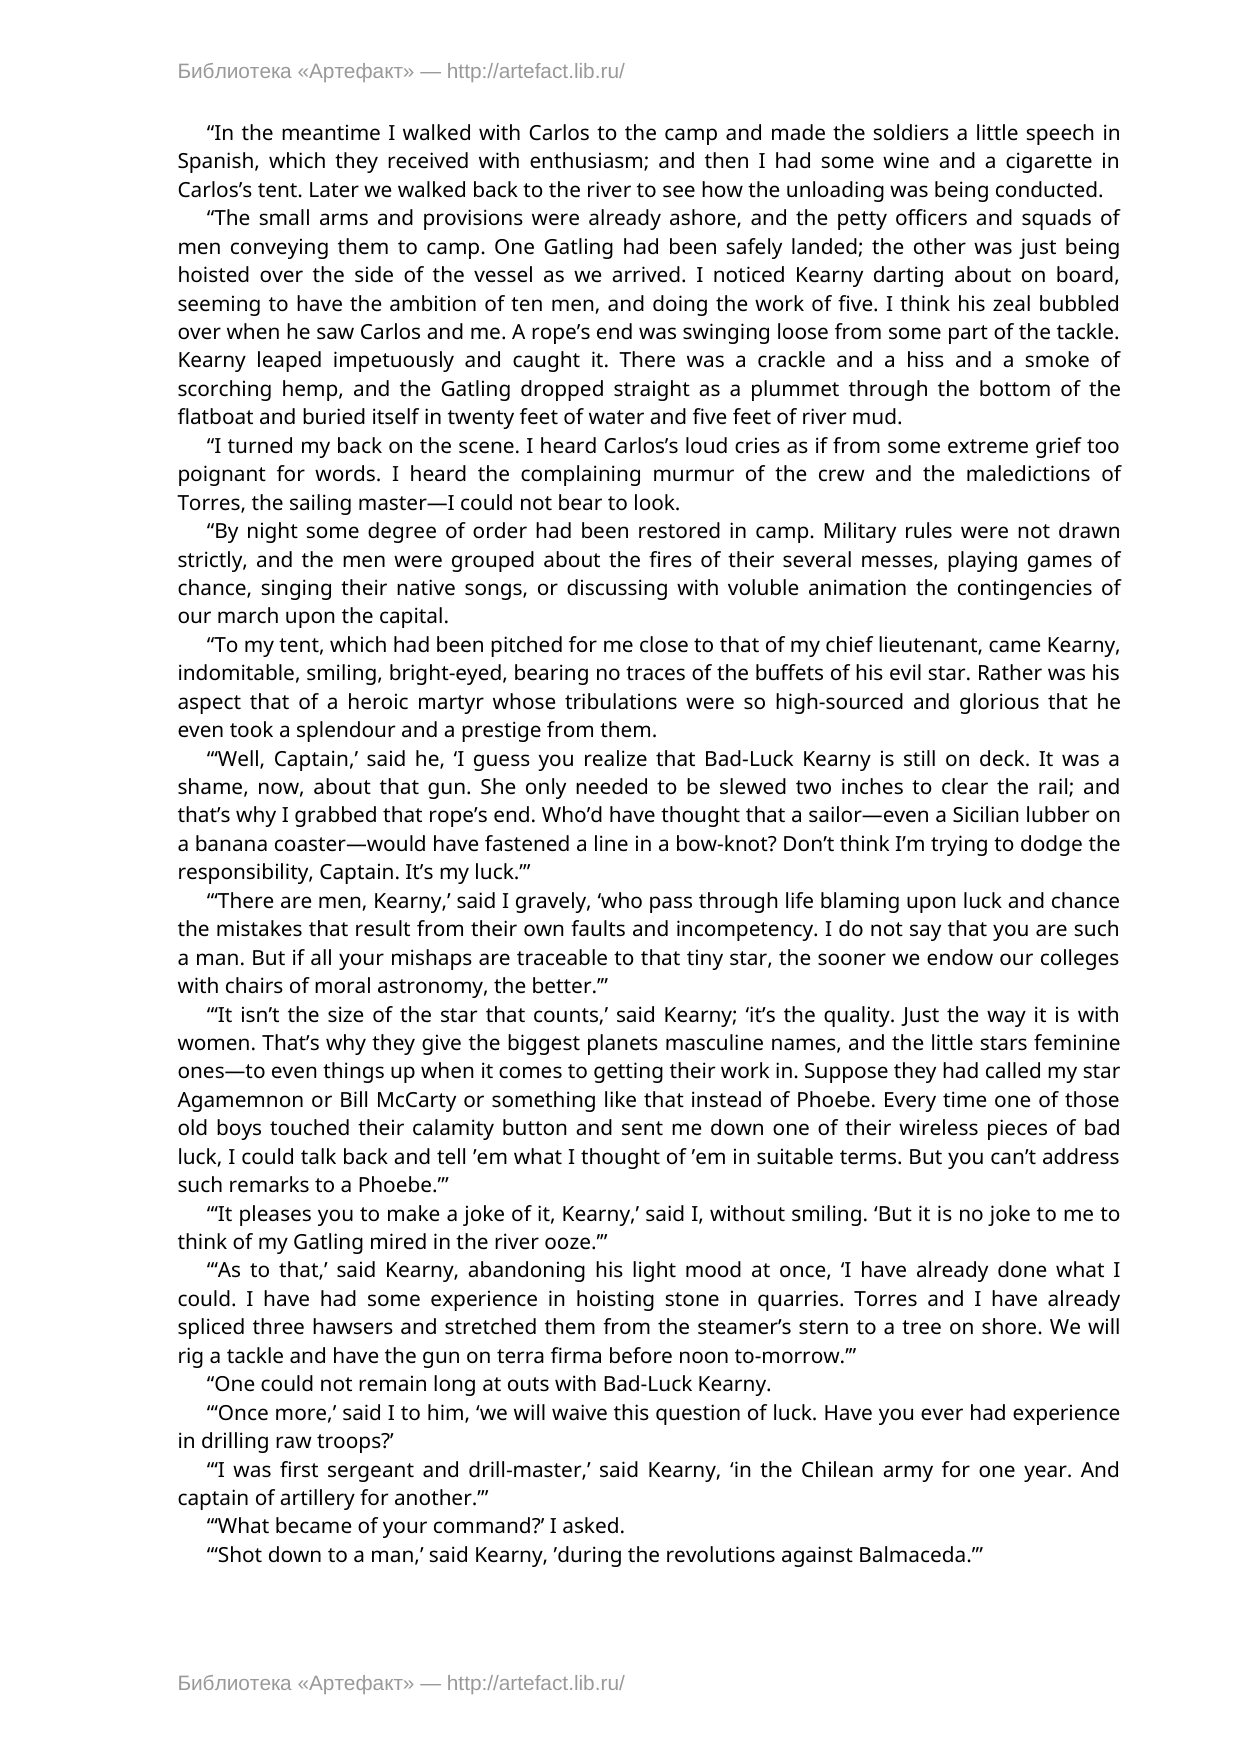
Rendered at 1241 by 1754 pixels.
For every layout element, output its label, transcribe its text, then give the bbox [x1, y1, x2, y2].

text “By night some degree of order had been restored in camp. Military rules were not drawn strictly, and the men were grouped about the fires of their several messes, playing games of chance, singing their native songs, or discussing with voluble animation the contingencies of our march upon the capital. [177, 516, 1122, 630]
text “‘Shot down to a man,’ said Kearny, ’during the revolutions against Balmaceda.’” [177, 1540, 1122, 1568]
text “To my tent, which had been pitched for me close to that of my chief lieutenant, came Kearny, indomitable, smiling, bright-eyed, bearing no traces of the buffets of his evil star. Rather was his aspect that of a heroic martyr whose tribulations were so high-sourced and glorious that he even took a splendour and a prestige from them. [177, 630, 1122, 744]
text “‘What became of your command?’ I asked. [177, 1512, 1122, 1540]
text “‘Once more,’ said I to him, ‘we will waive this question of luck. Have you ever had experience in drilling raw troops?’ [177, 1398, 1122, 1455]
text “The small arms and provisions were already ashore, and the petty officers and squads of men conveying them to camp. One Gatling had been safely landed; the other was just being hoisted over the side of the vessel as we arrived. I noticed Kearny darting about on board, seeming to have the ambition of ten men, and doing the work of five. I think his zeal bubbled over when he saw Carlos and me. A rope’s end was swinging loose from some part of the tackle. Kearny leaped impetuously and caught it. There was a crackle and a hiss and a smoke of scorching hemp, and the Gatling dropped straight as a plummet through the bottom of the flatboat and buried itself in twenty feet of water and five feet of river mud. [177, 203, 1122, 431]
text “I turned my back on the scene. I heard Carlos’s loud cries as if from some extreme grief too poignant for words. I heard the complaining murmur of the crew and the maledictions of Torres, the sailing master—I could not bear to look. [177, 431, 1122, 516]
text “‘As to that,’ said Kearny, abandoning his light mood at once, ‘I have already done what I could. I have had some experience in hoisting stone in quarries. Torres and I have already spliced three hawsers and stretched them from the steamer’s stern to a tree on shore. We will rig a tackle and have the gun on terra firma before noon to-morrow.’” [177, 1256, 1122, 1369]
text “‘There are men, Kearny,’ said I gravely, ‘who pass through life blaming upon luck and chance the mistakes that result from their own faults and incompetency. I do not say that you are such a man. But if all your mishaps are traceable to that tiny star, the sooner we endow our colleges with chairs of moral astronomy, the better.’” [177, 886, 1122, 1000]
text “‘It pleases you to make a joke of it, Kearny,’ said I, without smiling. ‘But it is no joke to me to think of my Gatling mired in the river ooze.’” [177, 1199, 1122, 1256]
text “‘I was first sergeant and drill-master,’ said Kearny, ‘in the Chilean army for one year. And captain of artillery for another.’” [177, 1455, 1122, 1512]
text “One could not remain long at outs with Bad-Luck Kearny. [177, 1369, 1122, 1398]
text “‘It isn’t the size of the star that counts,’ said Kearny; ‘it’s the quality. Just the way it is with women. That’s why they give the biggest planets masculine names, and the little stars feminine ones—to even things up when it comes to getting their work in. Suppose they had called my star Agamemnon or Bill McCarty or something like that instead of Phoebe. Every time one of those old boys touched their calamity button and sent me down one of their wireless pieces of bad luck, I could talk back and tell ’em what I thought of ’em in suitable terms. But you can’t address such remarks to a Phoebe.’” [177, 1000, 1122, 1199]
text “‘Well, Captain,’ said he, ‘I guess you realize that Bad-Luck Kearny is still on deck. It was a shame, now, about that gun. She only needed to be slewed two inches to clear the rail; and that’s why I grabbed that rope’s end. Who’d have thought that a sailor—even a Sicilian lubber on a banana coaster—would have fastened a line in a bow-knot? Don’t think I’m trying to dodge the responsibility, Captain. It’s my luck.’” [177, 744, 1122, 886]
text “In the meantime I walked with Carlos to the camp and made the soldiers a little speech in Spanish, which they received with enthusiasm; and then I had some wine and a cigarette in Carlos’s tent. Later we walked back to the river to see how the unloading was being conducted. [177, 118, 1122, 203]
